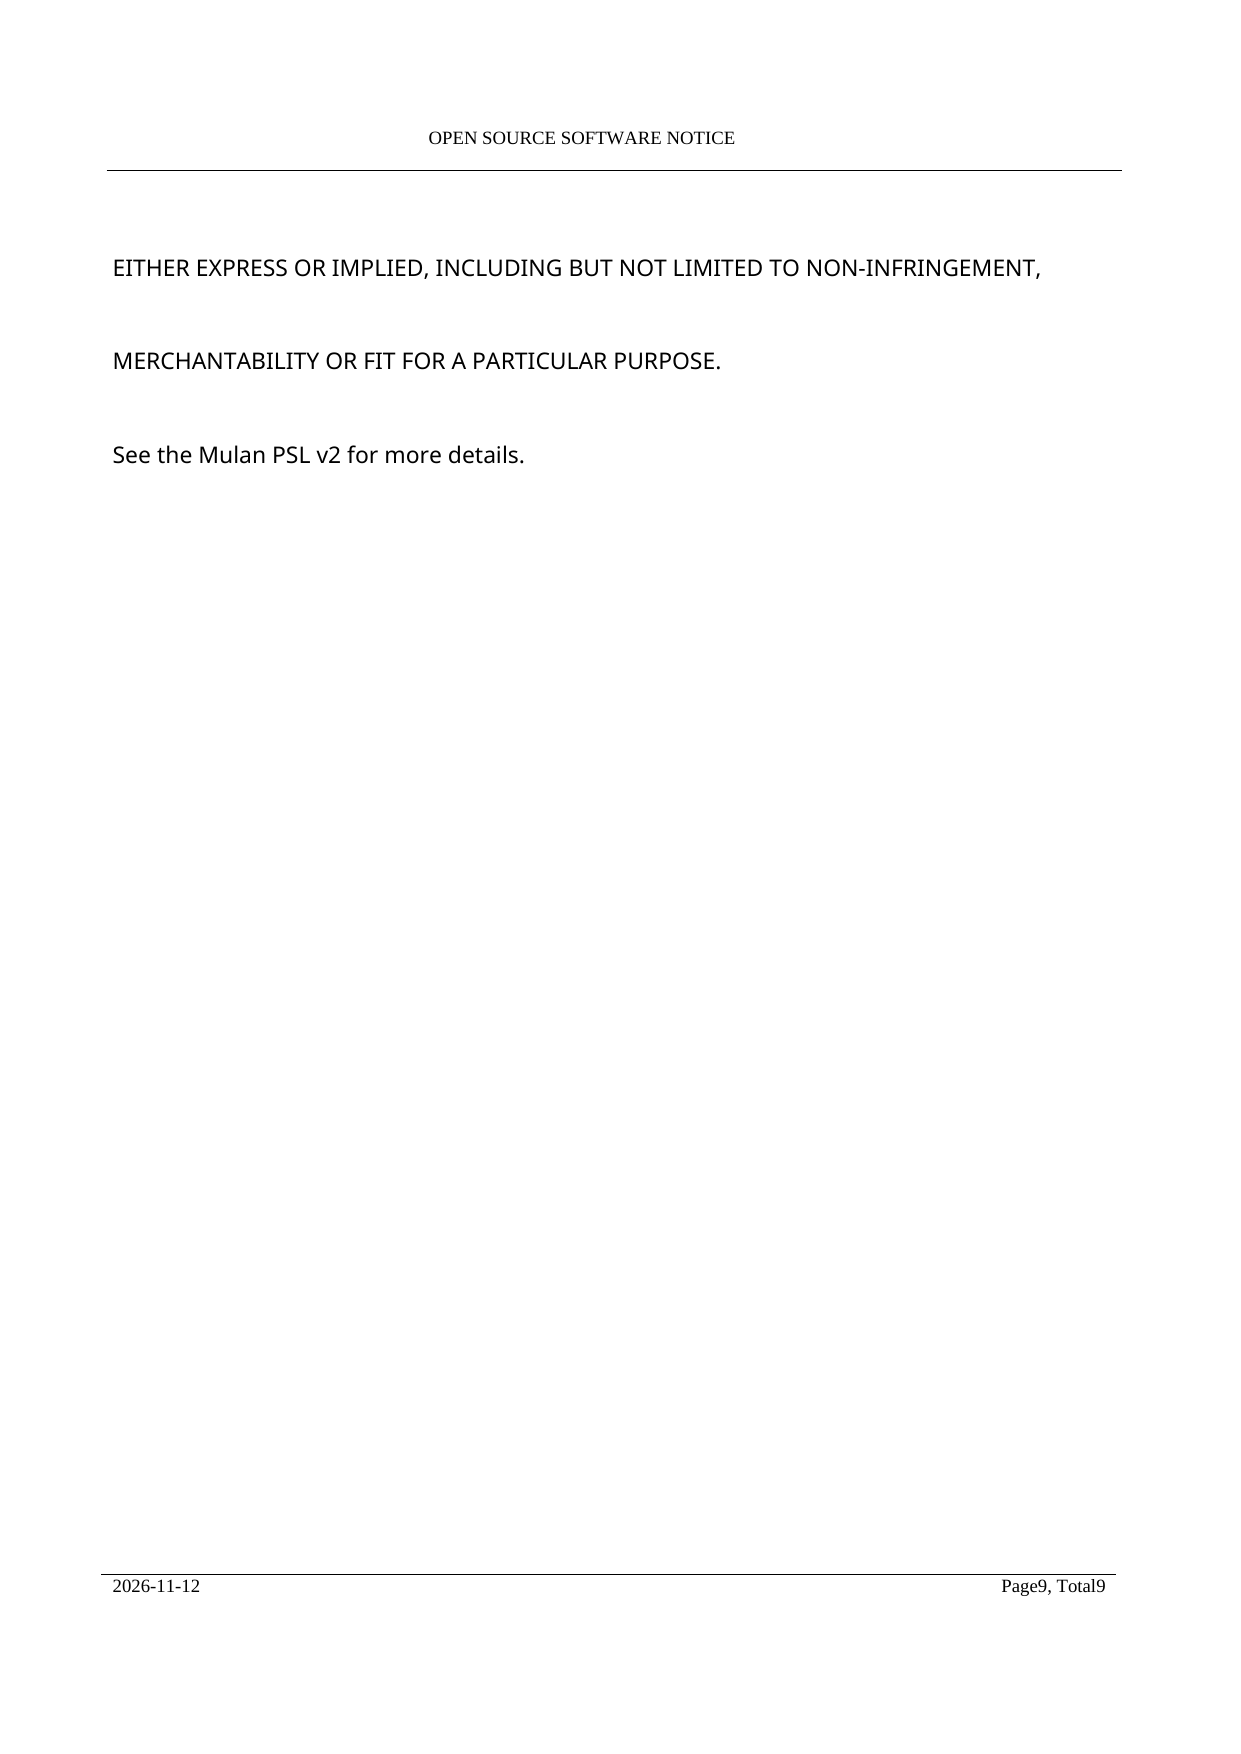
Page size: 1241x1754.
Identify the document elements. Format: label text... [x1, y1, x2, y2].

text See the Mulan PSL v2 for more details. [112, 438, 1128, 470]
text MERCHANTABILITY OR FIT FOR A PARTICULAR PURPOSE. [112, 345, 1128, 377]
text EITHER EXPRESS OR IMPLIED, INCLUDING BUT NOT LIMITED TO NON-INFRINGEMENT, [112, 251, 1128, 284]
